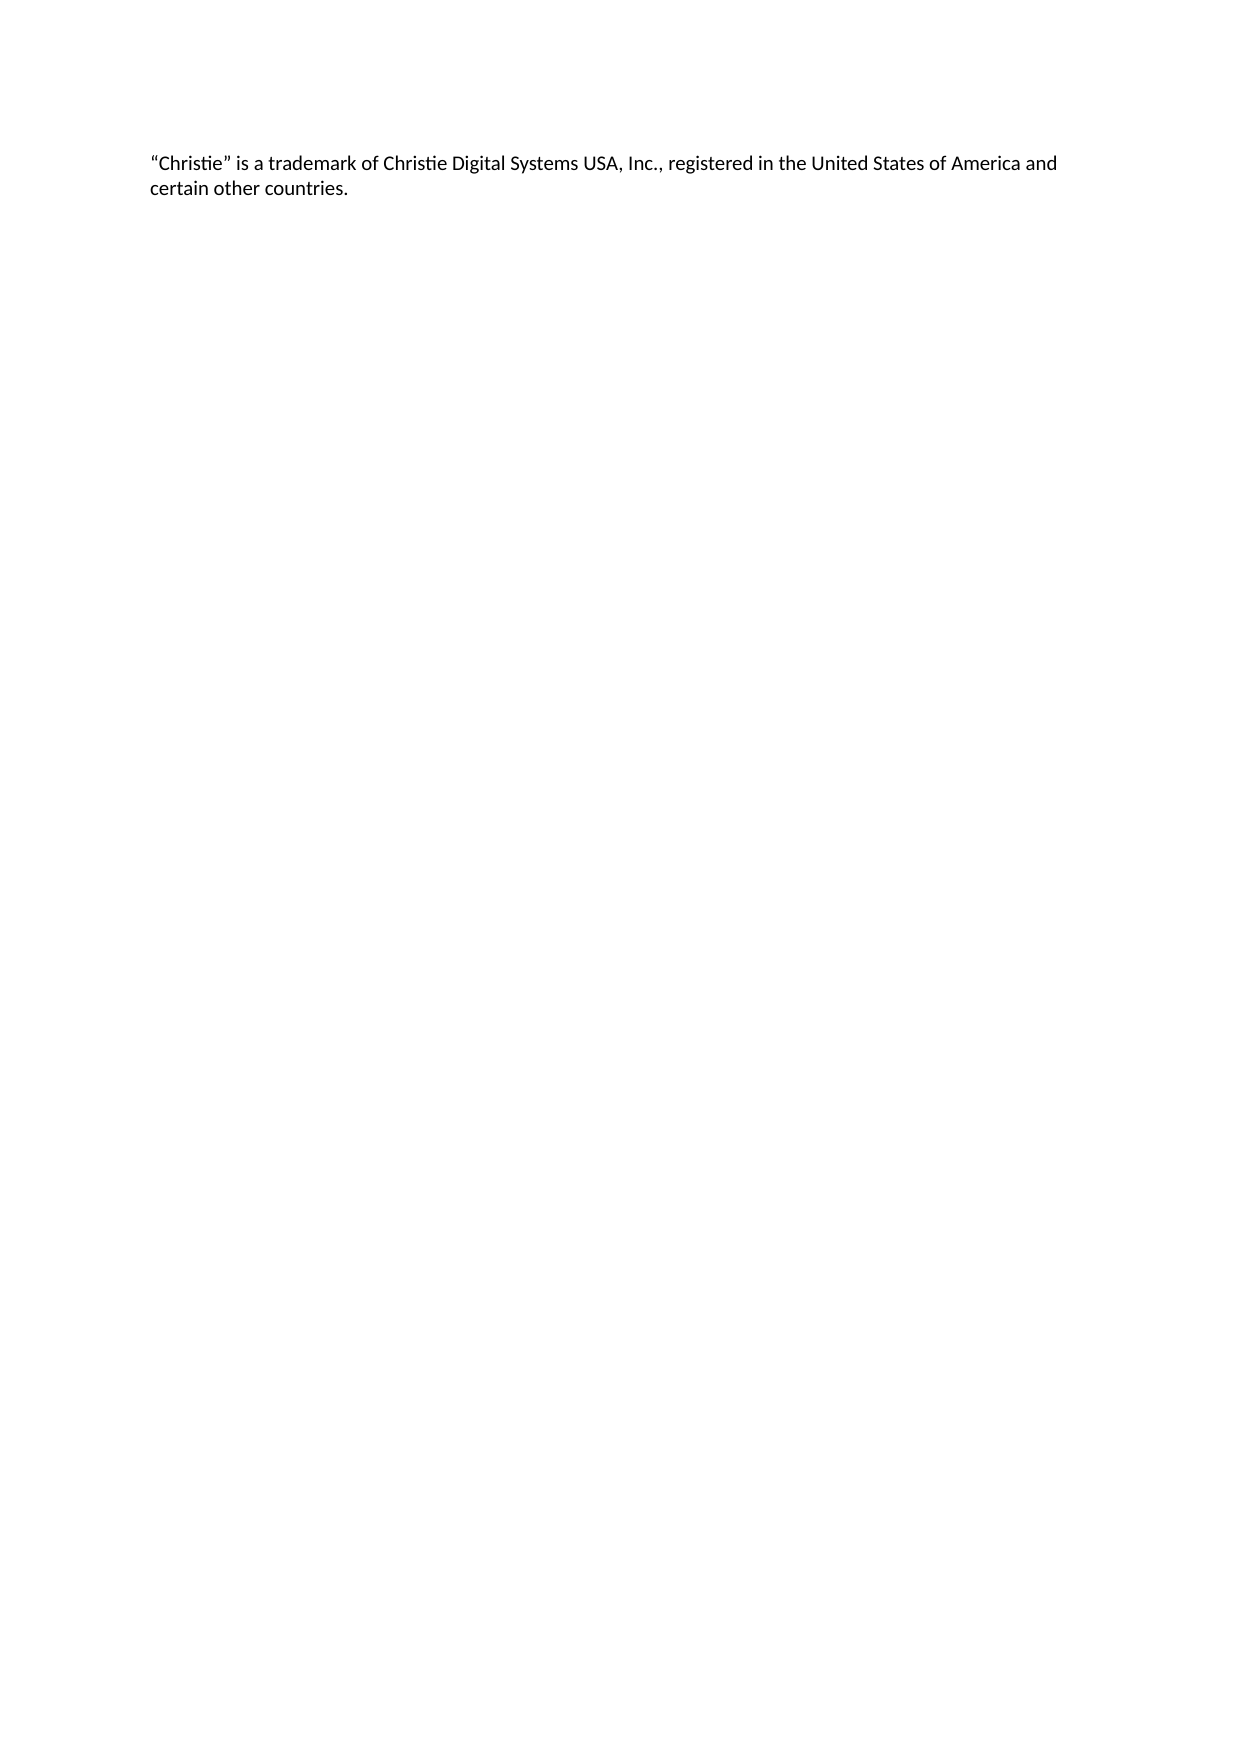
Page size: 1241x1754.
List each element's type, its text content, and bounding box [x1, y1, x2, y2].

text “Christie” is a trademark of Christie Digital Systems USA, Inc., registered in the United States of America and certain other countries. [150, 150, 1090, 235]
